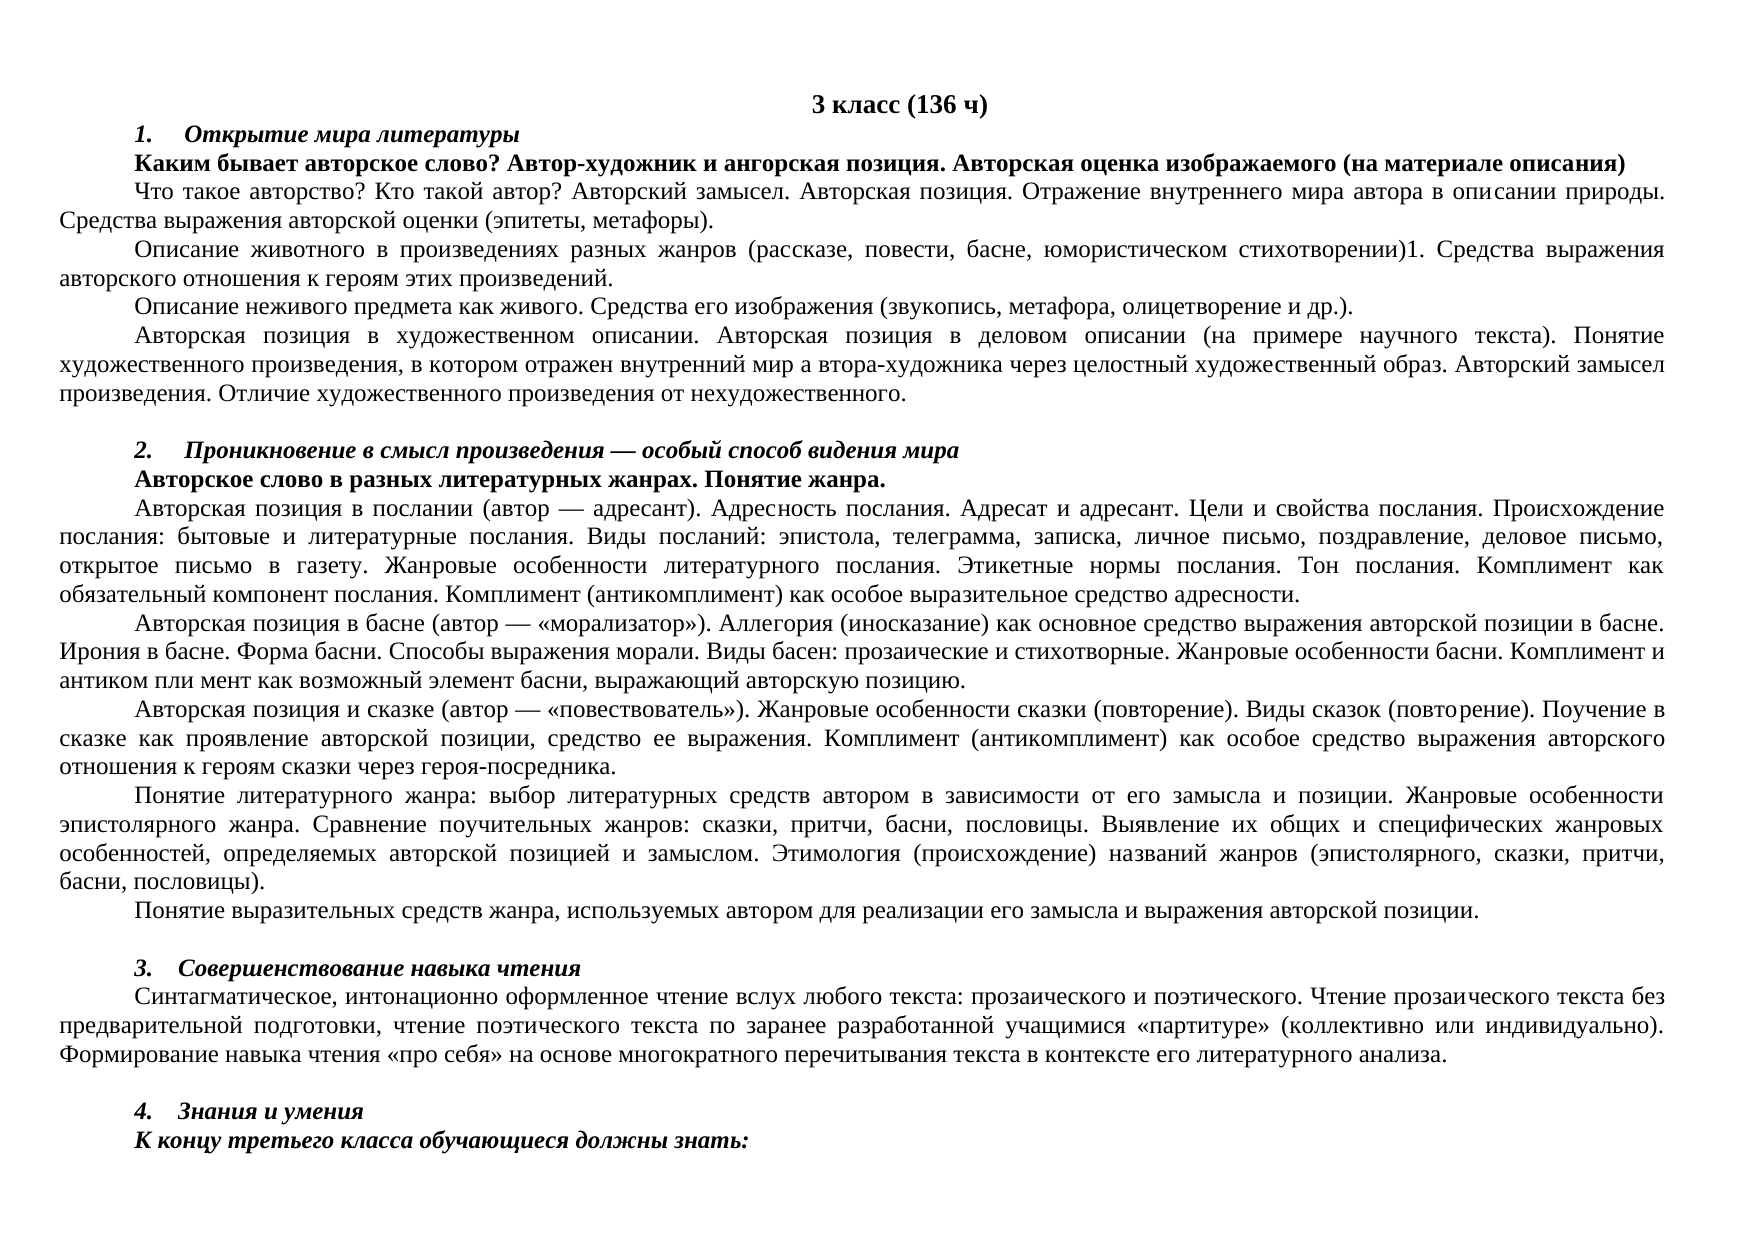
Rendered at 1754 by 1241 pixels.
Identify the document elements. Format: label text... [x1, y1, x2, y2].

text 4. Знания и умения [59, 1096, 1665, 1125]
text 1. Открытие мира литературы [59, 119, 1665, 148]
text К концу третьего класса обучающиеся должны знать: [59, 1125, 1665, 1154]
text Понятие литературного жанра: выбор литературных средств автором в зависимости от его замысла и позиции. Жанровые особенности эпистолярного жанра. Сравнение поучительных жанров: сказки, притчи, басни, пословицы. Выявление их общих и специфических жанровых особенностей, определяемых авторской позицией и замыслом. Этимология (происхождение) названий жанров (эпистолярного, сказки, притчи, басни, пословицы). [59, 780, 1665, 895]
text 3. Совершенствование навыка чтения [59, 953, 1665, 981]
text Понятие выразительных средств жанра, используемых автором для реализации его замысла и выражения авторской позиции. [59, 895, 1665, 924]
text Авторское слово в разных литературных жанрах. Понятие жанра. [59, 464, 1665, 493]
text 2. Проникновение в смысл произведения — особый способ видения мира [59, 435, 1665, 464]
text Описание неживого предмета как живого. Средства его изображения (звукопись, метафора, олицетворение и др.). [59, 291, 1665, 320]
text Каким бывает авторское слово? Автор-художник и ангорская позиция. Авторская оценка изображаемого (на материале описания) [59, 148, 1665, 176]
text Что такое авторство? Кто такой автор? Авторский замысел. Авторская позиция. Отражение внутреннего мира автора в описании природы. Средства выражения авторской оценки (эпитеты, метафоры). [59, 176, 1665, 234]
text 3 класс (136 ч) [59, 88, 1665, 119]
text Описание животного в произведениях разных жанров (рассказе, повести, басне, юмористическом стихотворении)1. Средства выражения авторского отношения к героям этих произведений. [59, 234, 1665, 291]
text Авторская позиция в послании (автор — адресант). Адресность послания. Адресат и адресант. Цели и свойства послания. Происхождение послания: бытовые и литературные послания. Виды посланий: эпистола, телеграмма, записка, личное письмо, поздравление, деловое письмо, открытое письмо в газету. Жанровые особенности литературного послания. Этикетные нормы послания. Тон послания. Комплимент как обязательный компонент послания. Комплимент (антикомплимент) как особое выразительное средство адресности. [59, 493, 1665, 608]
text Авторская позиция в художественном описании. Авторская позиция в деловом описании (на примере научного текста). Понятие художественного произведения, в котором отражен внутренний мир а втора-художника через целостный художественный образ. Авторский замысел произведения. Отличие художественного произведения от нехудожественного. [59, 320, 1665, 406]
text Авторская позиция и сказке (автор — «повествователь»). Жанровые особенности сказки (повторение). Виды сказок (повторение). Поучение в сказке как проявление авторской позиции, средство ее выражения. Комплимент (антикомплимент) как особое средство выражения авторского отношения к героям сказки через героя-посредника. [59, 694, 1665, 780]
text Синтагматическое, интонационно оформленное чтение вслух любого текста: прозаического и поэтического. Чтение прозаического текста без предварительной подготовки, чтение поэтического текста по заранее разработанной учащимися «партитуре» (коллективно или индивидуально). Формирование навыка чтения «про себя» на основе многократного перечитывания текста в контексте его литературного анализа. [59, 981, 1665, 1068]
text Авторская позиция в басне (автор — «морализатор»). Аллегория (иносказание) как основное средство выражения авторской позиции в басне. Ирония в басне. Форма басни. Способы выражения морали. Виды басен: прозаические и стихотворные. Жанровые особенности басни. Комплимент и антиком пли мент как возможный элемент басни, выражающий авторскую позицию. [59, 608, 1665, 694]
